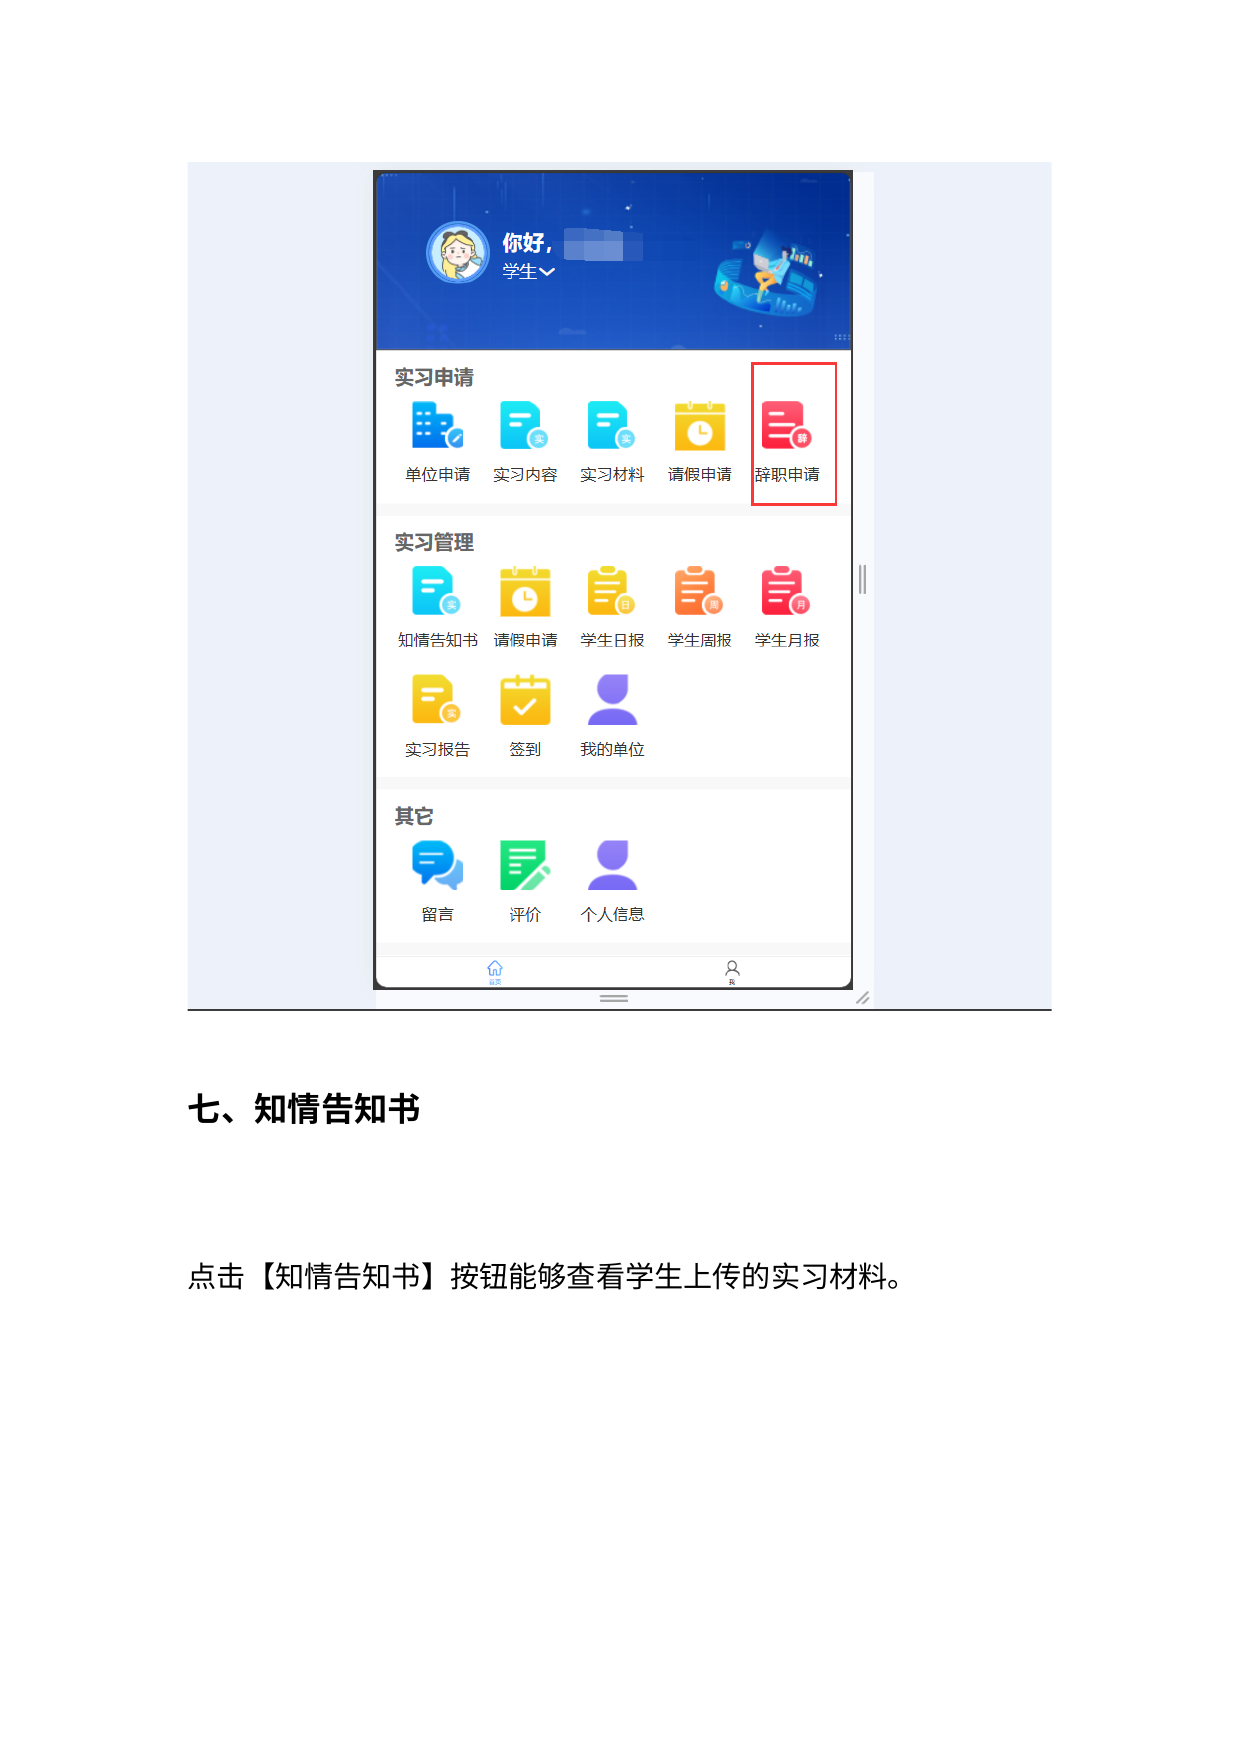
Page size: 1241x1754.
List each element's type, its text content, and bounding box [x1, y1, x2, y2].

subtitle 知情告知书 [187, 1075, 1053, 1140]
text 点击【知情告知书】按钮能够查看学生上传的实习材料。 [187, 1242, 1053, 1307]
picture [187, 162, 1052, 1011]
